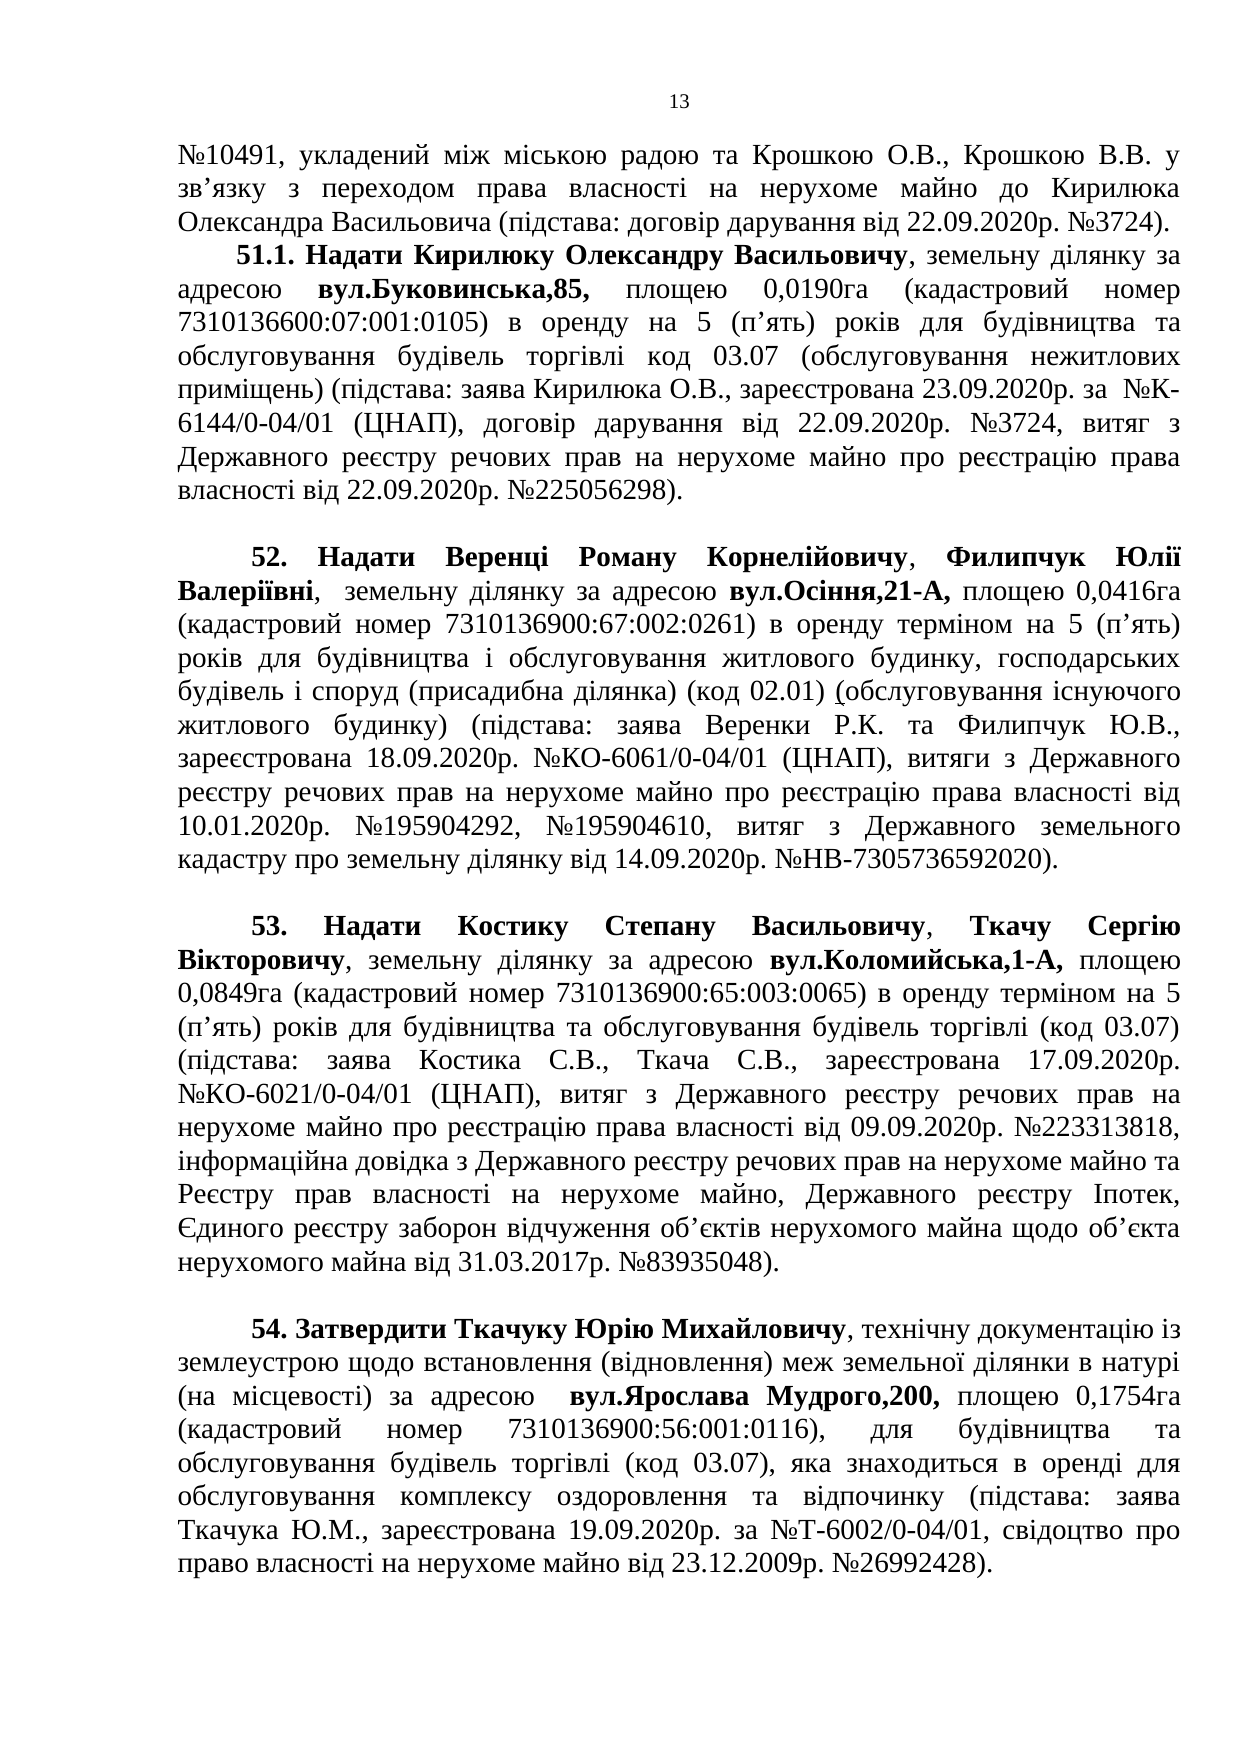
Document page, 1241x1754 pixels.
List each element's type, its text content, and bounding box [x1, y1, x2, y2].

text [177, 137, 1181, 237]
text 54. Затвердити Ткачуку Юрію Михайловичу, технічну документацію із землеустрою щодо встановлення (відновлення) меж земельної ділянки в натурі (на місцевості) за адресою вул.Ярослава Мудрого,200, площею 0,1754га (кадастровий номер 7310136900:56:001:0116), для будівництва та обслуговування будівель торгівлі (код 03.07), яка знаходиться в оренді для обслуговування комплексу оздоровлення та відпочинку (підстава: заява Ткачука Ю.М., зареєстрована 19.09.2020р. за №Т-6002/0-04/01, свідоцтво про право власності на нерухоме майно від 23.12.2009р. №26992428). [177, 1311, 1181, 1579]
text 51.1. Надати Кирилюку Олександру Васильовичу, земельну ділянку за адресою вул.Буковинська,85, площею 0,0190га (кадастровий номер 7310136600:07:001:0105) в оренду на 5 (п’ять) років для будівництва та обслуговування будівель торгівлі код 03.07 (обслуговування нежитлових приміщень) (підстава: заява Кирилюка О.В., зареєстрована 23.09.2020р. за №К-6144/0-04/01 (ЦНАП), договір дарування від 22.09.2020р. №3724, витяг з Державного реєстру речових прав на нерухоме майно про реєстрацію права власності від 22.09.2020р. №225056298). [177, 237, 1181, 506]
text 52. Надати Веренці Роману Корнелійовичу, Филипчук Юлії Валеріївні, земельну ділянку за адресою вул.Осіння,21-А, площею 0,0416га (кадастровий номер 7310136900:67:002:0261) в оренду терміном на 5 (п’ять) років для будівництва і обслуговування житлового будинку, господарських будівель і споруд (присадибна ділянка) (код 02.01) (обслуговування існуючого житлового будинку) (підстава: заява Веренки Р.К. та Филипчук Ю.В., зареєстрована 18.09.2020р. №КО-6061/0-04/01 (ЦНАП), витяги з Державного реєстру речових прав на нерухоме майно про реєстрацію права власності від 10.01.2020р. №195904292, №195904610, витяг з Державного земельного кадастру про земельну ділянку від 14.09.2020р. №НВ-7305736592020). [177, 539, 1181, 875]
text 53. Надати Костику Степану Васильовичу, Ткачу Сергію Вікторовичу, земельну ділянку за адресою вул.Коломийська,1-А, площею 0,0849га (кадастровий номер 7310136900:65:003:0065) в оренду терміном на 5 (п’ять) років для будівництва та обслуговування будівель торгівлі (код 03.07) (підстава: заява Костика С.В., Ткача С.В., зареєстрована 17.09.2020р. №КО-6021/0-04/01 (ЦНАП), витяг з Державного реєстру речових прав на нерухоме майно про реєстрацію права власності від 09.09.2020р. №223313818, інформаційна довідка з Державного реєстру речових прав на нерухоме майно та Реєстру прав власності на нерухоме майно, Державного реєстру Іпотек, Єдиного реєстру заборон відчуження об’єктів нерухомого майна щодо об’єкта нерухомого майна від 31.03.2017р. №83935048). [177, 908, 1181, 1277]
